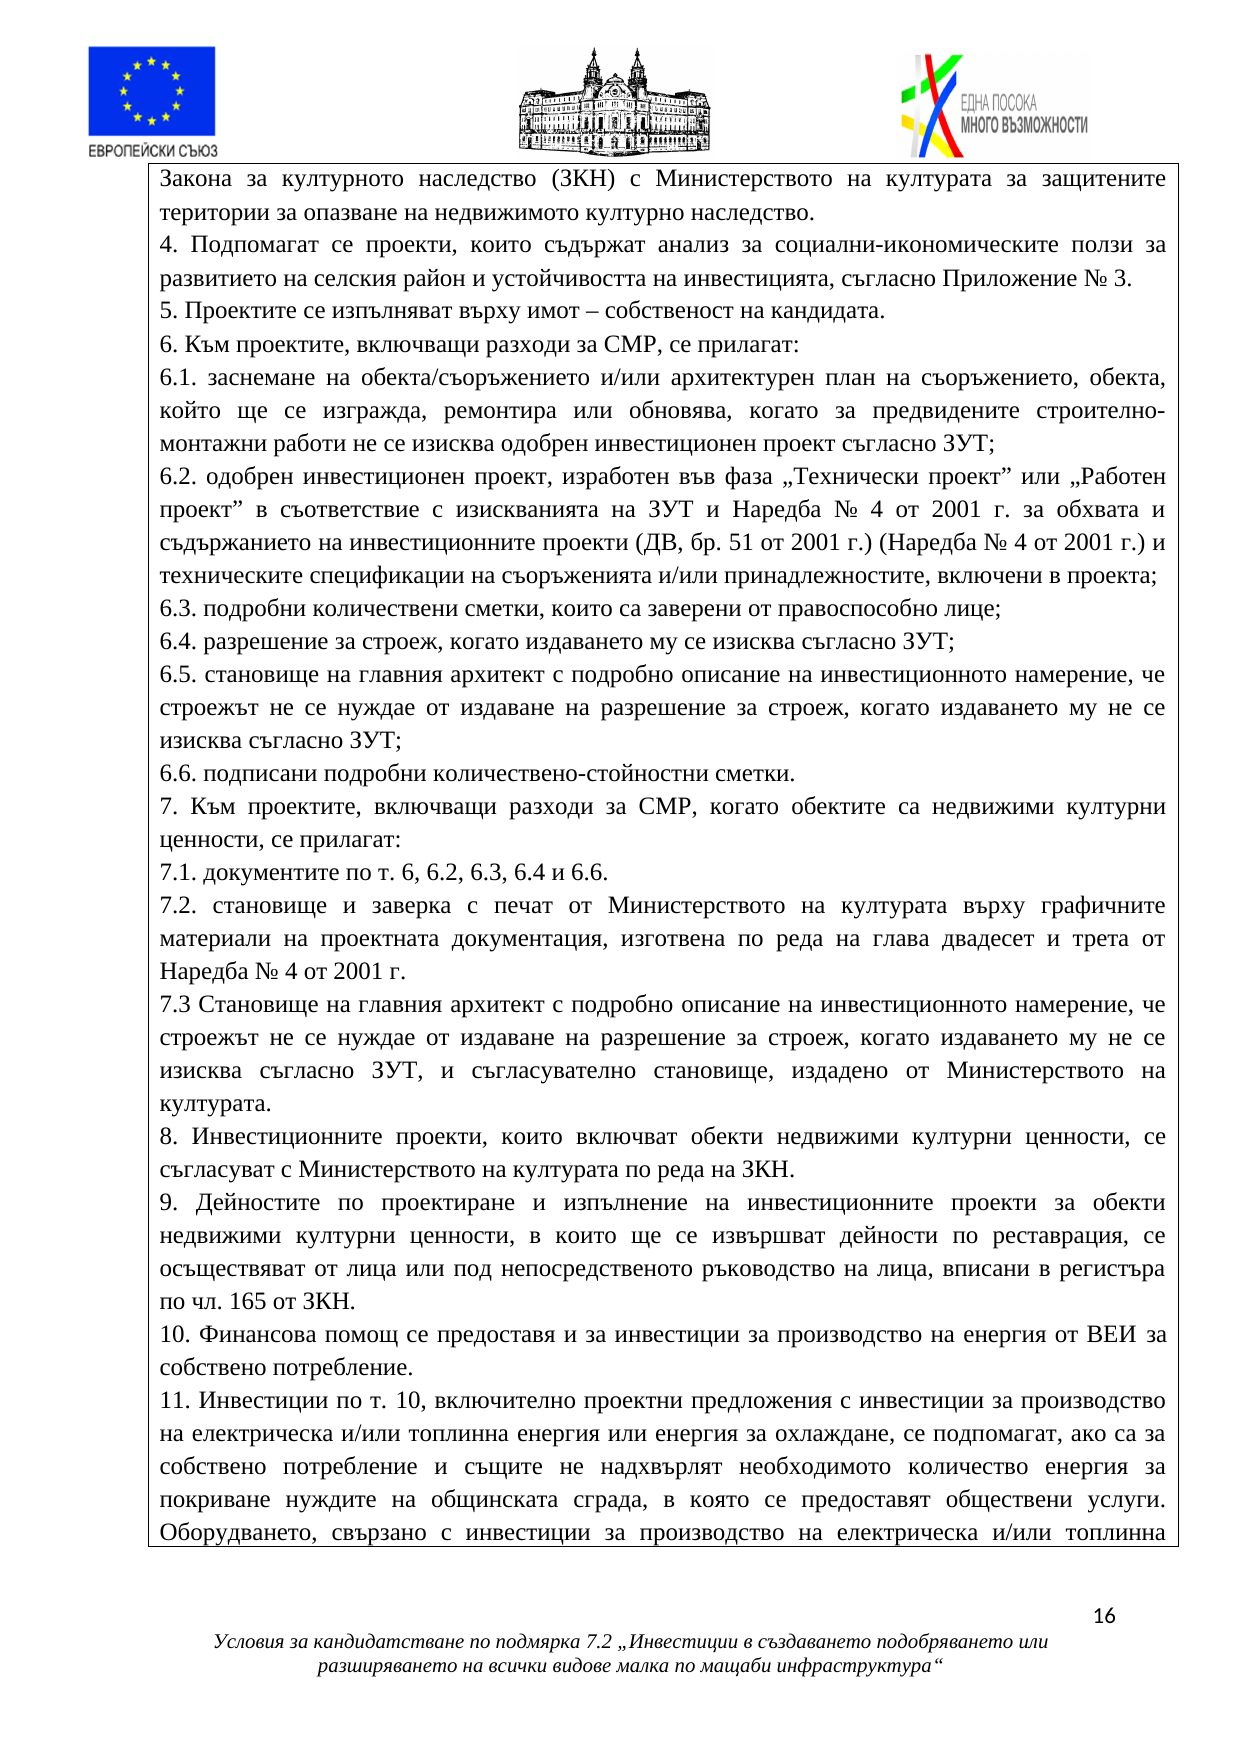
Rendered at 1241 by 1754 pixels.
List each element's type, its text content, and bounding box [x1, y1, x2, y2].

picture [896, 50, 1090, 160]
picture [514, 44, 718, 160]
picture [88, 45, 219, 160]
